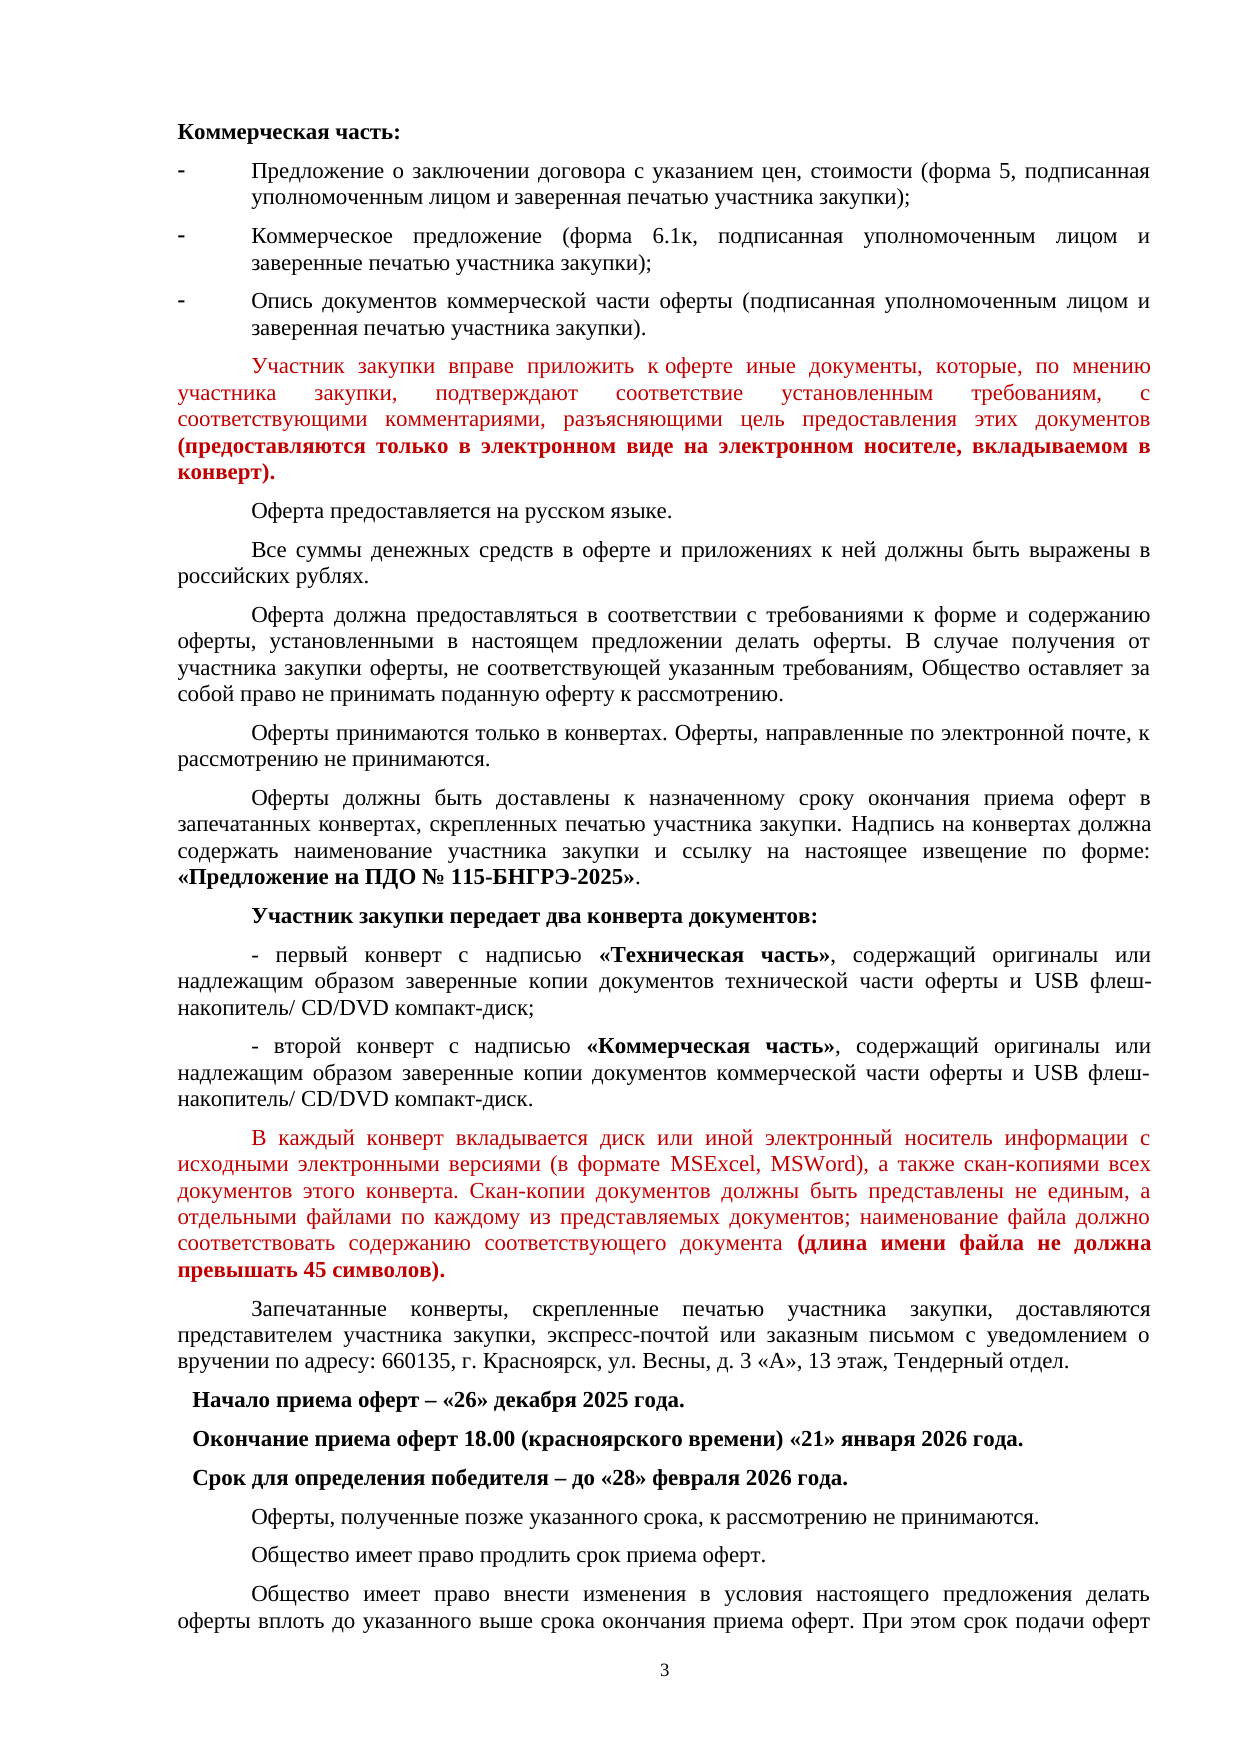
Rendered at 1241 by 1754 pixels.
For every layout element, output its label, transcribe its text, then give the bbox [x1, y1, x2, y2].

text Срок для определения победителя – до «28» февраля 2026 года. [192, 1464, 1152, 1490]
text Участник закупки передает два конверта документов: [177, 902, 1152, 928]
text Все суммы денежных средств в оферте и приложениях к ней должны быть выражены в российских рублях. [177, 536, 1152, 588]
text Оферты должны быть доставлены к назначенному сроку окончания приема оферт в запечатанных конвертах, скрепленных печатью участника закупки. Надпись на конвертах должна содержать наименование участника закупки и ссылку на настоящее извещение по форме: «Предложение на ПДО № 115-БНГРЭ-2025». [177, 784, 1152, 889]
text - второй конверт с надписью «Коммерческая часть», содержащий оригиналы или надлежащим образом заверенные копии документов коммерческой части оферты и USB флеш-накопитель/ CD/DVD компакт-диск. [177, 1032, 1152, 1111]
text Окончание приема оферт 18.00 (красноярского времени) «21» января 2026 года. [192, 1425, 1152, 1451]
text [177, 1580, 1152, 1633]
text Начало приема оферт – «26» декабря 2025 года. [192, 1386, 1152, 1412]
text Запечатанные конверты, скрепленные печатью участника закупки, доставляются представителем участника закупки, экспресс-почтой или заказным письмом с уведомлением о вручении по адресу: 660135, г. Красноярск, ул. Весны, д. 3 «А», 13 этаж, Тендерный отдел. [177, 1294, 1152, 1374]
text Коммерческая часть: [177, 118, 1152, 144]
text Оферты, полученные позже указанного срока, к рассмотрению не принимаются. [177, 1503, 1152, 1529]
list Предложение о заключении договора с указанием цен, стоимости (форма 5, подписанная уполномоченным лицом и заверенная печатью участника закупки); [177, 157, 1152, 210]
list Коммерческое предложение (форма 6.1к, подписанная уполномоченным лицом и заверенные печатью участника закупки); [177, 222, 1152, 275]
text Общество имеет право продлить срок приема оферт. [177, 1542, 1152, 1568]
text - первый конверт с надписью «Техническая часть», содержащий оригиналы или надлежащим образом заверенные копии документов технической части оферты и USB флеш-накопитель/ CD/DVD компакт-диск; [177, 941, 1152, 1020]
text Оферта должна предоставляться в соответствии с требованиями к форме и содержанию оферты, установленными в настоящем предложении делать оферты. В случае получения от участника закупки оферты, не соответствующей указанным требованиям, Общество оставляет за собой право не принимать поданную оферту к рассмотрению. [177, 601, 1152, 706]
text Участник закупки вправе приложить к оферте иные документы, которые, по мнению участника закупки, подтверждают соответствие установленным требованиям, с соответствующими комментариями, разъясняющими цель предоставления этих документов (предоставляются только в электронном виде на электронном носителе, вкладываемом в конверт). [177, 353, 1152, 484]
text Оферта предоставляется на русском языке. [177, 497, 1152, 523]
text Оферты принимаются только в конвертах. Оферты, направленные по электронной почте, к рассмотрению не принимаются. [177, 719, 1152, 772]
text В каждый конверт вкладывается диск или иной электронный носитель информации с исходными электронными версиями (в формате MSExcel, MSWord), а также скан-копиями всех документов этого конверта. Скан-копии документов должны быть представлены не единым, а отдельными файлами по каждому из представляемых документов; наименование файла должно соответствовать содержанию соответствующего документа (длина имени файла не должна превышать 45 символов). [177, 1124, 1152, 1282]
list Опись документов коммерческой части оферты (подписанная уполномоченным лицом и заверенная печатью участника закупки). [177, 287, 1152, 340]
